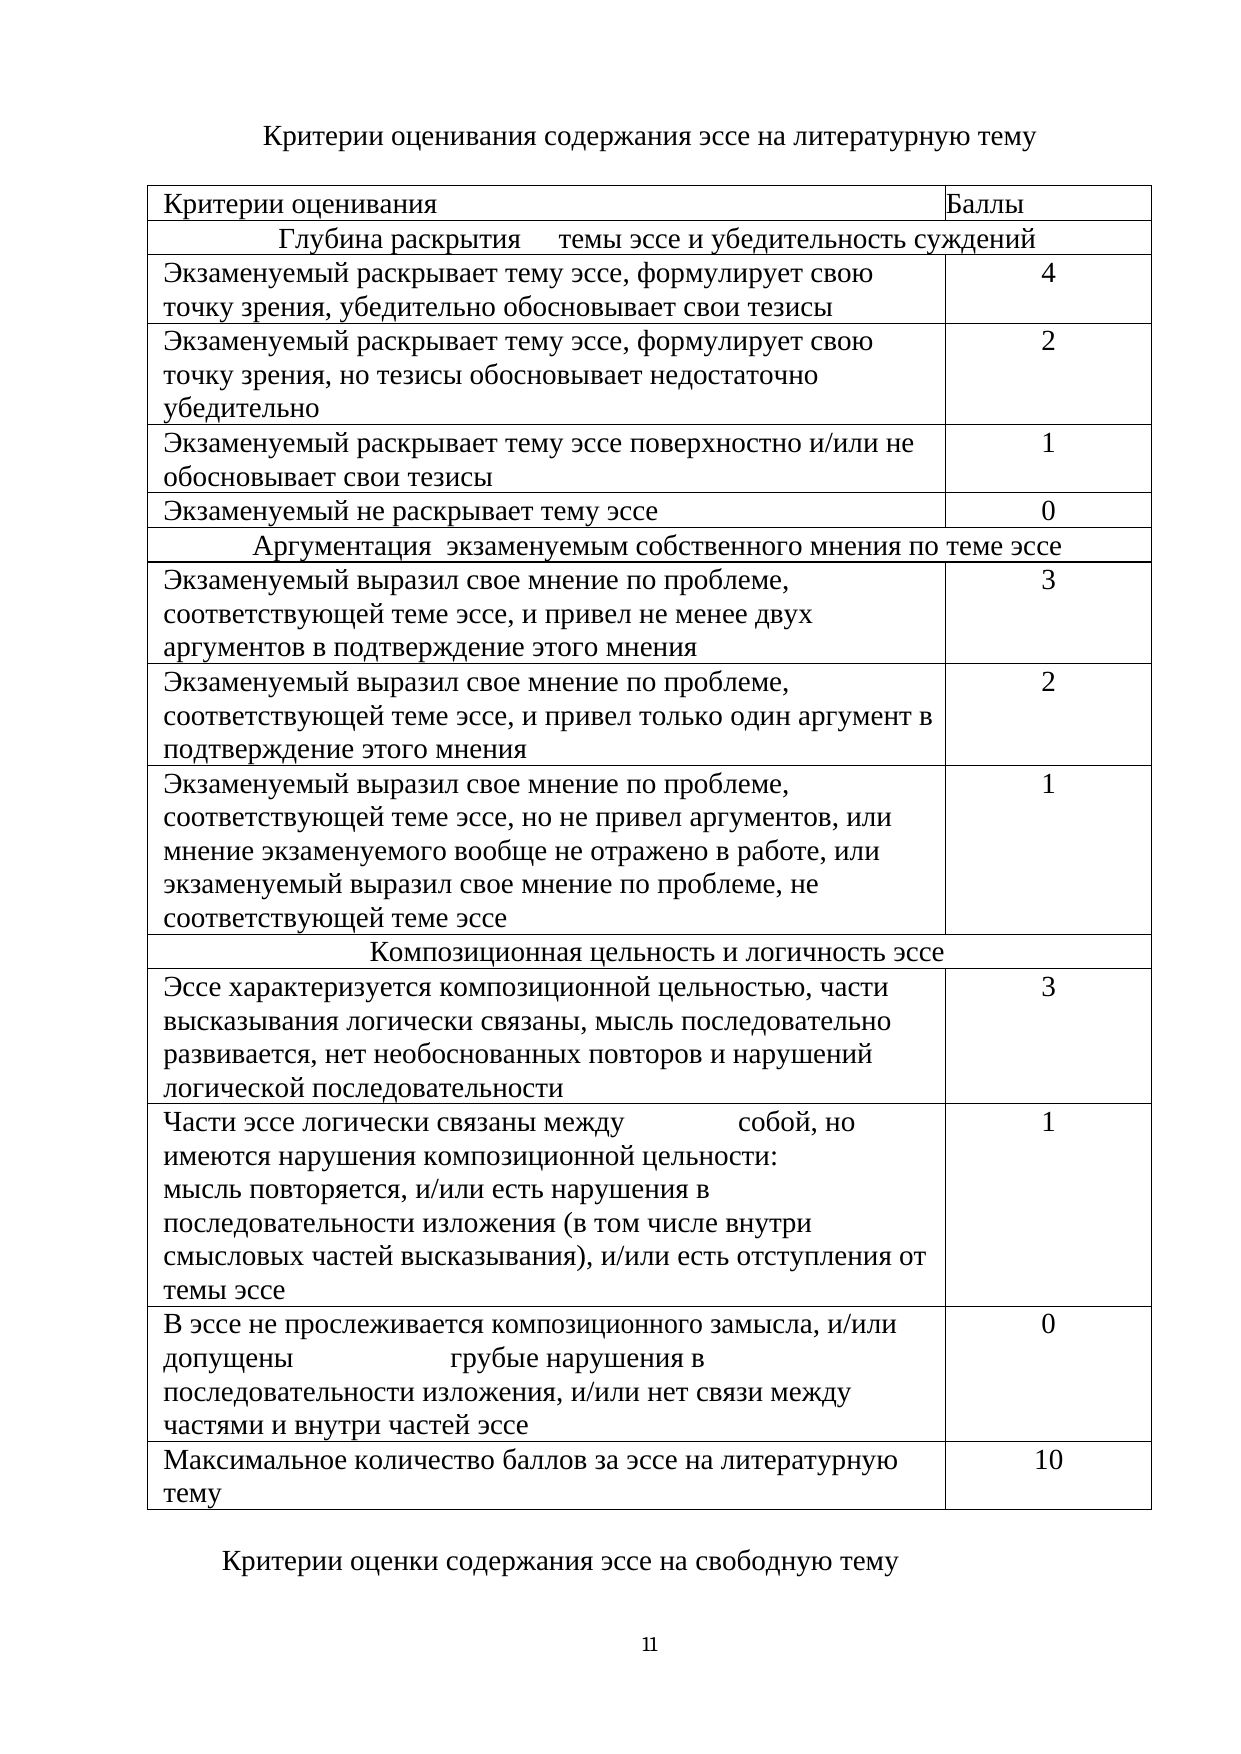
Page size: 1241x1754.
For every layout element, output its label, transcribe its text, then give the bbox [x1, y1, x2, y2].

table_cell 0 [946, 1307, 1151, 1441]
table_cell Экзаменуемый не раскрывает тему эссе [148, 493, 945, 527]
text Критерии оценивания содержания эссе на литературную тему [148, 118, 1152, 152]
table_header Критерии оценивания [148, 186, 945, 220]
table_cell Экзаменуемый выразил свое мнение по проблеме, соответствующей теме эссе, но не привел аргументов, или мнение экзаменуемого вообще не отражено в работе, или экзаменуемый выразил свое мнение по проблеме, не соответствующей теме эссе [148, 766, 945, 933]
table_cell Композиционная цельность и логичность эссе [148, 935, 1151, 968]
table_cell Максимальное количество баллов за эссе на литературную тему [148, 1442, 945, 1509]
table_cell Экзаменуемый раскрывает тему эссе поверхностно и/или не обосновывает свои тезисы [148, 425, 945, 492]
table_cell 3 [946, 969, 1151, 1103]
table_cell 1 [946, 766, 1151, 933]
table_cell Экзаменуемый раскрывает тему эссе, формулирует свою точку зрения, но тезисы обосновывает недостаточно убедительно [148, 324, 945, 424]
table_cell 0 [946, 493, 1151, 527]
table_cell 1 [946, 425, 1151, 492]
table_header Баллы [946, 186, 1151, 220]
table_cell 1 [946, 1104, 1151, 1306]
text Критерии оценки содержания эссе на свободную тему [148, 1543, 1152, 1577]
table_cell Аргументация экзаменуемым собственного мнения по теме эссе [148, 528, 1151, 561]
table_cell Экзаменуемый выразил свое мнение по проблеме, соответствующей теме эссе, и привел не менее двух аргументов в подтверждение этого мнения [148, 563, 945, 663]
table_cell 4 [946, 255, 1151, 322]
table_cell 10 [946, 1442, 1151, 1509]
table_cell В эссе не прослеживается композиционного замысла, и/или допущены грубые нарушения в последовательности изложения, и/или нет связи между частями и внутри частей эссе [148, 1307, 945, 1441]
table_cell 2 [946, 324, 1151, 424]
table_cell Экзаменуемый раскрывает тему эссе, формулирует свою точку зрения, убедительно обосновывает свои тезисы [148, 255, 945, 322]
table_cell 3 [946, 563, 1151, 663]
table_cell Экзаменуемый выразил свое мнение по проблеме, соответствующей теме эссе, и привел только один аргумент в подтверждение этого мнения [148, 664, 945, 765]
table_cell 2 [946, 664, 1151, 765]
table_cell Глубина раскрытия темы эссе и убедительность суждений [148, 221, 1151, 254]
table_cell Эссе характеризуется композиционной цельностью, части высказывания логически связаны, мысль последовательно развивается, нет необоснованных повторов и нарушений логической последовательности [148, 969, 945, 1103]
table_cell Части эссе логически связаны между собой, но имеются нарушения композиционной цельности: мысль повторяется, и/или есть нарушения в последовательности изложения (в том числе внутри смысловых частей высказывания), и/или есть отступления от темы эссе [148, 1104, 945, 1306]
